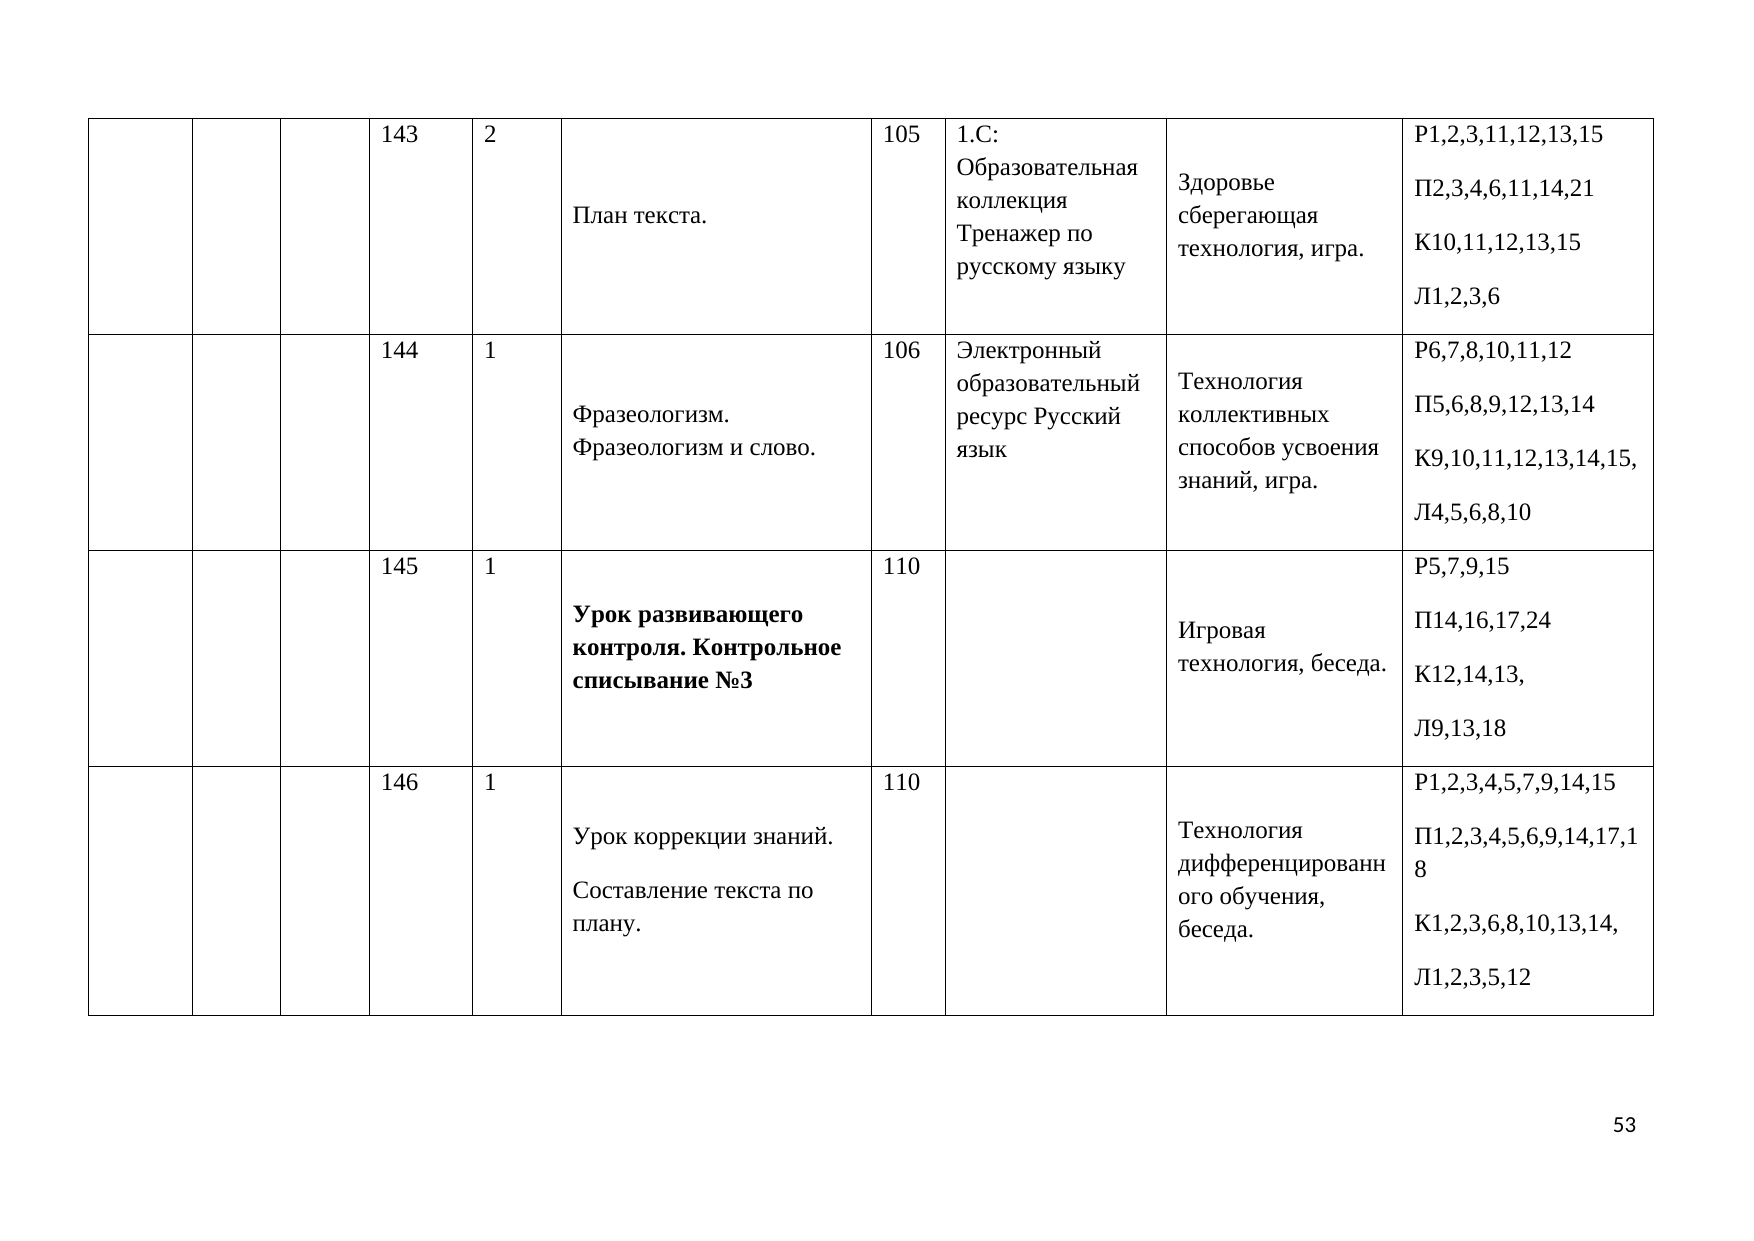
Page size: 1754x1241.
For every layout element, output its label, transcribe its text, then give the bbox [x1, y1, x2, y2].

table_cell [946, 551, 1166, 766]
table_cell Р1,2,3,11,12,13,15 П2,3,4,6,11,14,21 К10,11,12,13,15 Л1,2,3,6 [1403, 119, 1653, 334]
table_cell 2 [473, 119, 561, 334]
table_cell 144 [370, 335, 472, 550]
table_cell 105 [872, 119, 945, 334]
table_cell Урок коррекции знаний. Составление текста по плану. [562, 767, 871, 1015]
table_cell [193, 335, 280, 550]
table_cell [281, 767, 369, 1015]
table_cell [281, 335, 369, 550]
table_cell Р6,7,8,10,11,12 П5,6,8,9,12,13,14 К9,10,11,12,13,14,15, Л4,5,6,8,10 [1403, 335, 1653, 550]
table_cell План текста. [562, 119, 871, 334]
table_cell Здоровье сберегающая технология, игра. [1167, 119, 1402, 334]
table_cell 1.С: Образовательная коллекция Тренажер по русскому языку [946, 119, 1166, 334]
table_cell Р5,7,9,15 П14,16,17,24 К12,14,13, Л9,13,18 [1403, 551, 1653, 766]
table_cell 146 [370, 767, 472, 1015]
table_cell 1 [473, 335, 561, 550]
table_cell [193, 551, 280, 766]
table_cell Технология коллективных способов усвоения знаний, игра. [1167, 335, 1402, 550]
table_cell [89, 119, 192, 334]
table_cell 143 [370, 119, 472, 334]
table_cell 110 [872, 767, 945, 1015]
table_cell Электронный образовательный ресурс Русский язык [946, 335, 1166, 550]
table_cell [193, 119, 280, 334]
table_cell Р1,2,3,4,5,7,9,14,15 П1,2,3,4,5,6,9,14,17,18 К1,2,3,6,8,10,13,14, Л1,2,3,5,12 [1403, 767, 1653, 1015]
table_cell Игровая технология, беседа. [1167, 551, 1402, 766]
table_cell [89, 551, 192, 766]
table_cell 1 [473, 551, 561, 766]
table_cell Урок развивающего контроля. Контрольное списывание №3 [562, 551, 871, 766]
table_cell [946, 767, 1166, 1015]
table_cell [89, 335, 192, 550]
table_cell [281, 551, 369, 766]
table_cell 145 [370, 551, 472, 766]
table_cell 1 [473, 767, 561, 1015]
table_cell 106 [872, 335, 945, 550]
table_cell [193, 767, 280, 1015]
table_cell Технология дифференцированного обучения, беседа. [1167, 767, 1402, 1015]
table_cell [89, 767, 192, 1015]
table_cell [281, 119, 369, 334]
table_cell Фразеологизм. Фразеологизм и слово. [562, 335, 871, 550]
table_cell 110 [872, 551, 945, 766]
